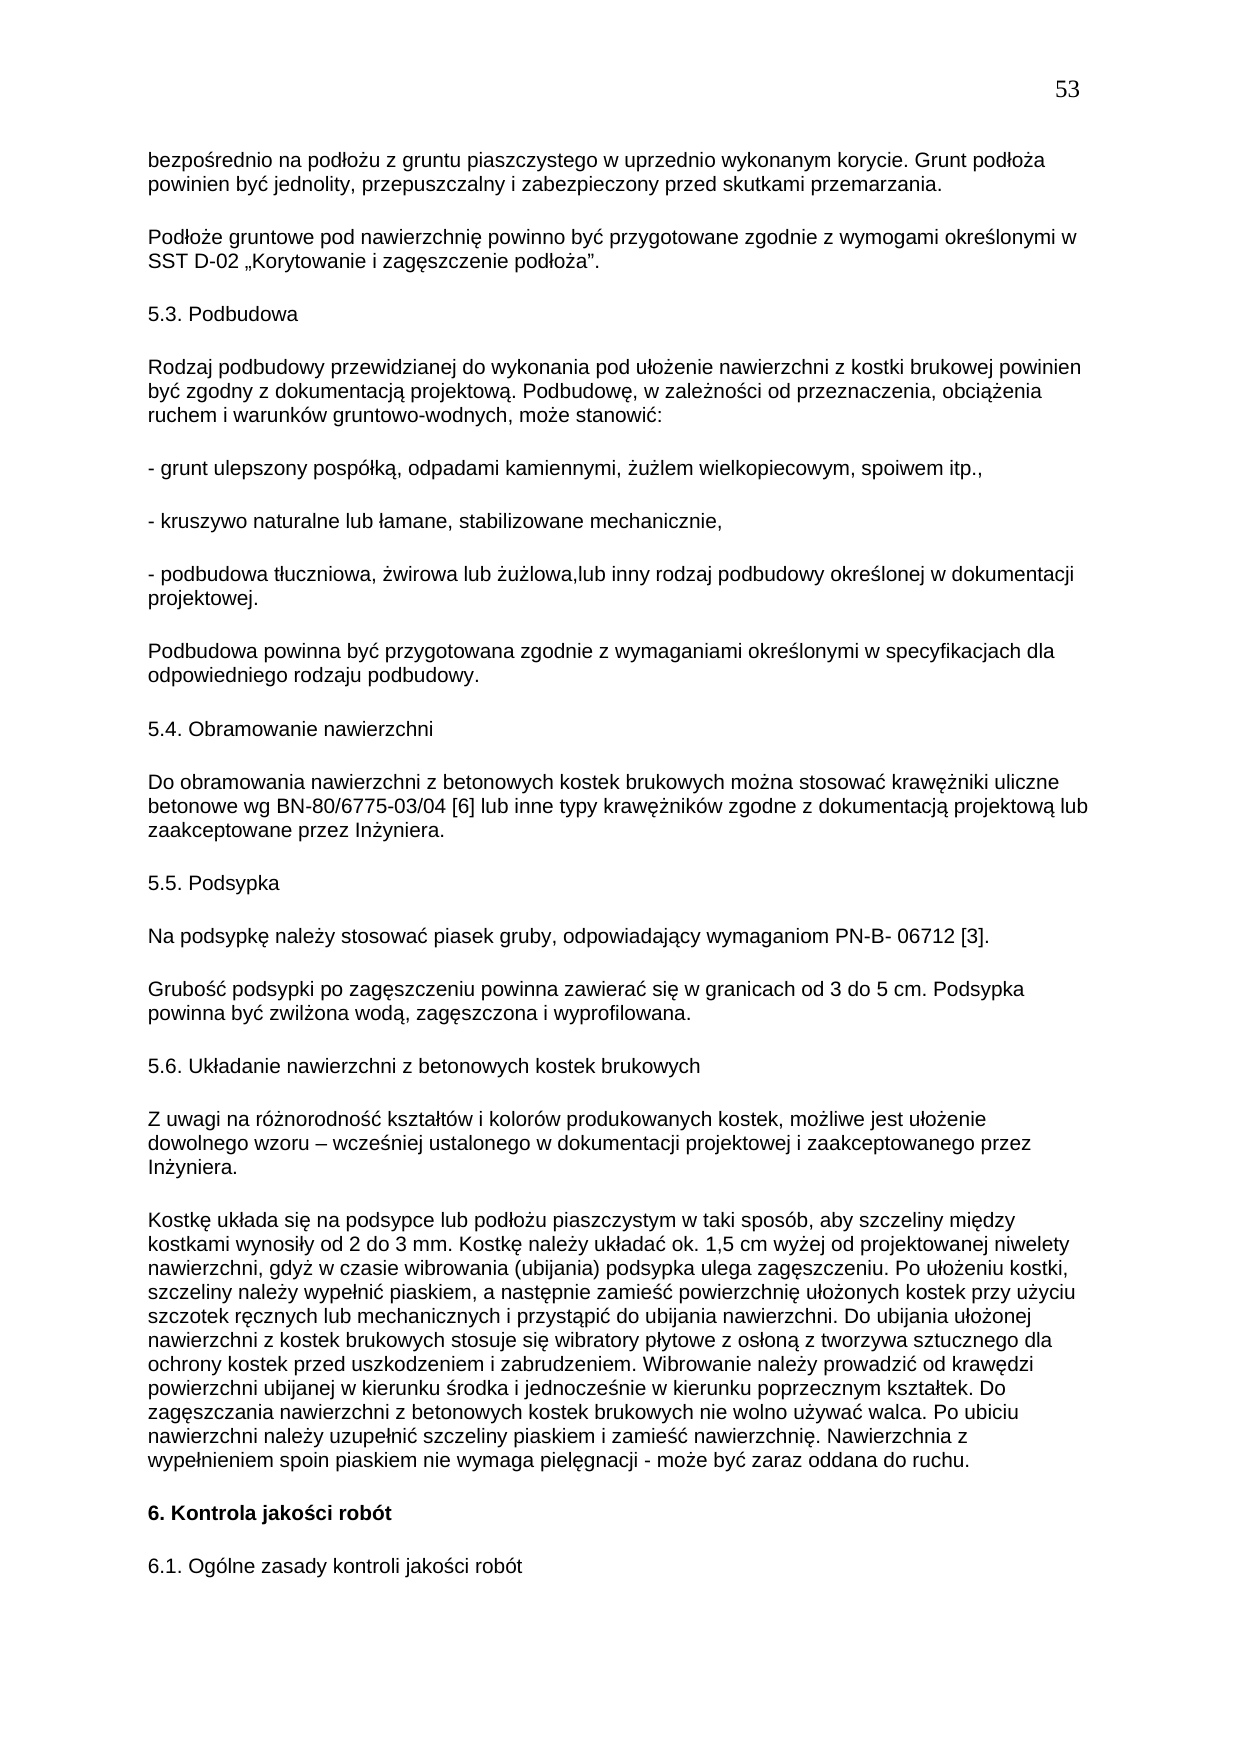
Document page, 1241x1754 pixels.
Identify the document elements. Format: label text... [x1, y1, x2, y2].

text Podbudowa powinna być przygotowana zgodnie z wymaganiami określonymi w specyfikacjach dla odpowiedniego rodzaju podbudowy. [148, 639, 1092, 687]
text 5.5. Podsypka [148, 871, 1092, 894]
text 5.6. Układanie nawierzchni z betonowych kostek brukowych [148, 1054, 1092, 1078]
text 6. Kontrola jakości robót [148, 1501, 1092, 1525]
text - kruszywo naturalne lub łamane, stabilizowane mechanicznie, [148, 509, 1092, 533]
text Grubość podsypki po zagęszczeniu powinna zawierać się w granicach od 3 do 5 cm. Podsypka powinna być zwilżona wodą, zagęszczona i wyprofilowana. [148, 977, 1092, 1025]
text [148, 148, 1092, 196]
text Podłoże gruntowe pod nawierzchnię powinno być przygotowane zgodnie z wymogami określonymi w SST D-02 „Korytowanie i zagęszczenie podłoża”. [148, 225, 1092, 273]
text Na podsypkę należy stosować piasek gruby, odpowiadający wymaganiom PN-B- 06712 [3]. [148, 924, 1092, 948]
text Rodzaj podbudowy przewidzianej do wykonania pod ułożenie nawierzchni z kostki brukowej powinien być zgodny z dokumentacją projektową. Podbudowę, w zależności od przeznaczenia, obciążenia ruchem i warunków gruntowo-wodnych, może stanowić: [148, 355, 1092, 427]
text - grunt ulepszony pospółką, odpadami kamiennymi, żużlem wielkopiecowym, spoiwem itp., [148, 456, 1092, 480]
text - podbudowa tłuczniowa, żwirowa lub żużlowa,lub inny rodzaj podbudowy określonej w dokumentacji projektowej. [148, 562, 1092, 610]
text Z uwagi na różnorodność kształtów i kolorów produkowanych kostek, możliwe jest ułożenie dowolnego wzoru – wcześniej ustalonego w dokumentacji projektowej i zaakceptowanego przez Inżyniera. [148, 1107, 1092, 1179]
text Kostkę układa się na podsypce lub podłożu piaszczystym w taki sposób, aby szczeliny między kostkami wynosiły od 2 do 3 mm. Kostkę należy układać ok. 1,5 cm wyżej od projektowanej niwelety nawierzchni, gdyż w czasie wibrowania (ubijania) podsypka ulega zagęszczeniu. Po ułożeniu kostki, szczeliny należy wypełnić piaskiem, a następnie zamieść powierzchnię ułożonych kostek przy użyciu szczotek ręcznych lub mechanicznych i przystąpić do ubijania nawierzchni. Do ubijania ułożonej nawierzchni z kostek brukowych stosuje się wibratory płytowe z osłoną z tworzywa sztucznego dla ochrony kostek przed uszkodzeniem i zabrudzeniem. Wibrowanie należy prowadzić od krawędzi powierzchni ubijanej w kierunku środka i jednocześnie w kierunku poprzecznym kształtek. Do zagęszczania nawierzchni z betonowych kostek brukowych nie wolno używać walca. Po ubiciu nawierzchni należy uzupełnić szczeliny piaskiem i zamieść nawierzchnię. Nawierzchnia z wypełnieniem spoin piaskiem nie wymaga pielęgnacji - może być zaraz oddana do ruchu. [148, 1208, 1092, 1472]
text 5.4. Obramowanie nawierzchni [148, 716, 1092, 740]
text Do obramowania nawierzchni z betonowych kostek brukowych można stosować krawężniki uliczne betonowe wg BN-80/6775-03/04 [6] lub inne typy krawężników zgodne z dokumentacją projektową lub zaakceptowane przez Inżyniera. [148, 769, 1092, 841]
text 5.3. Podbudowa [148, 302, 1092, 326]
text 6.1. Ogólne zasady kontroli jakości robót [148, 1554, 1092, 1578]
